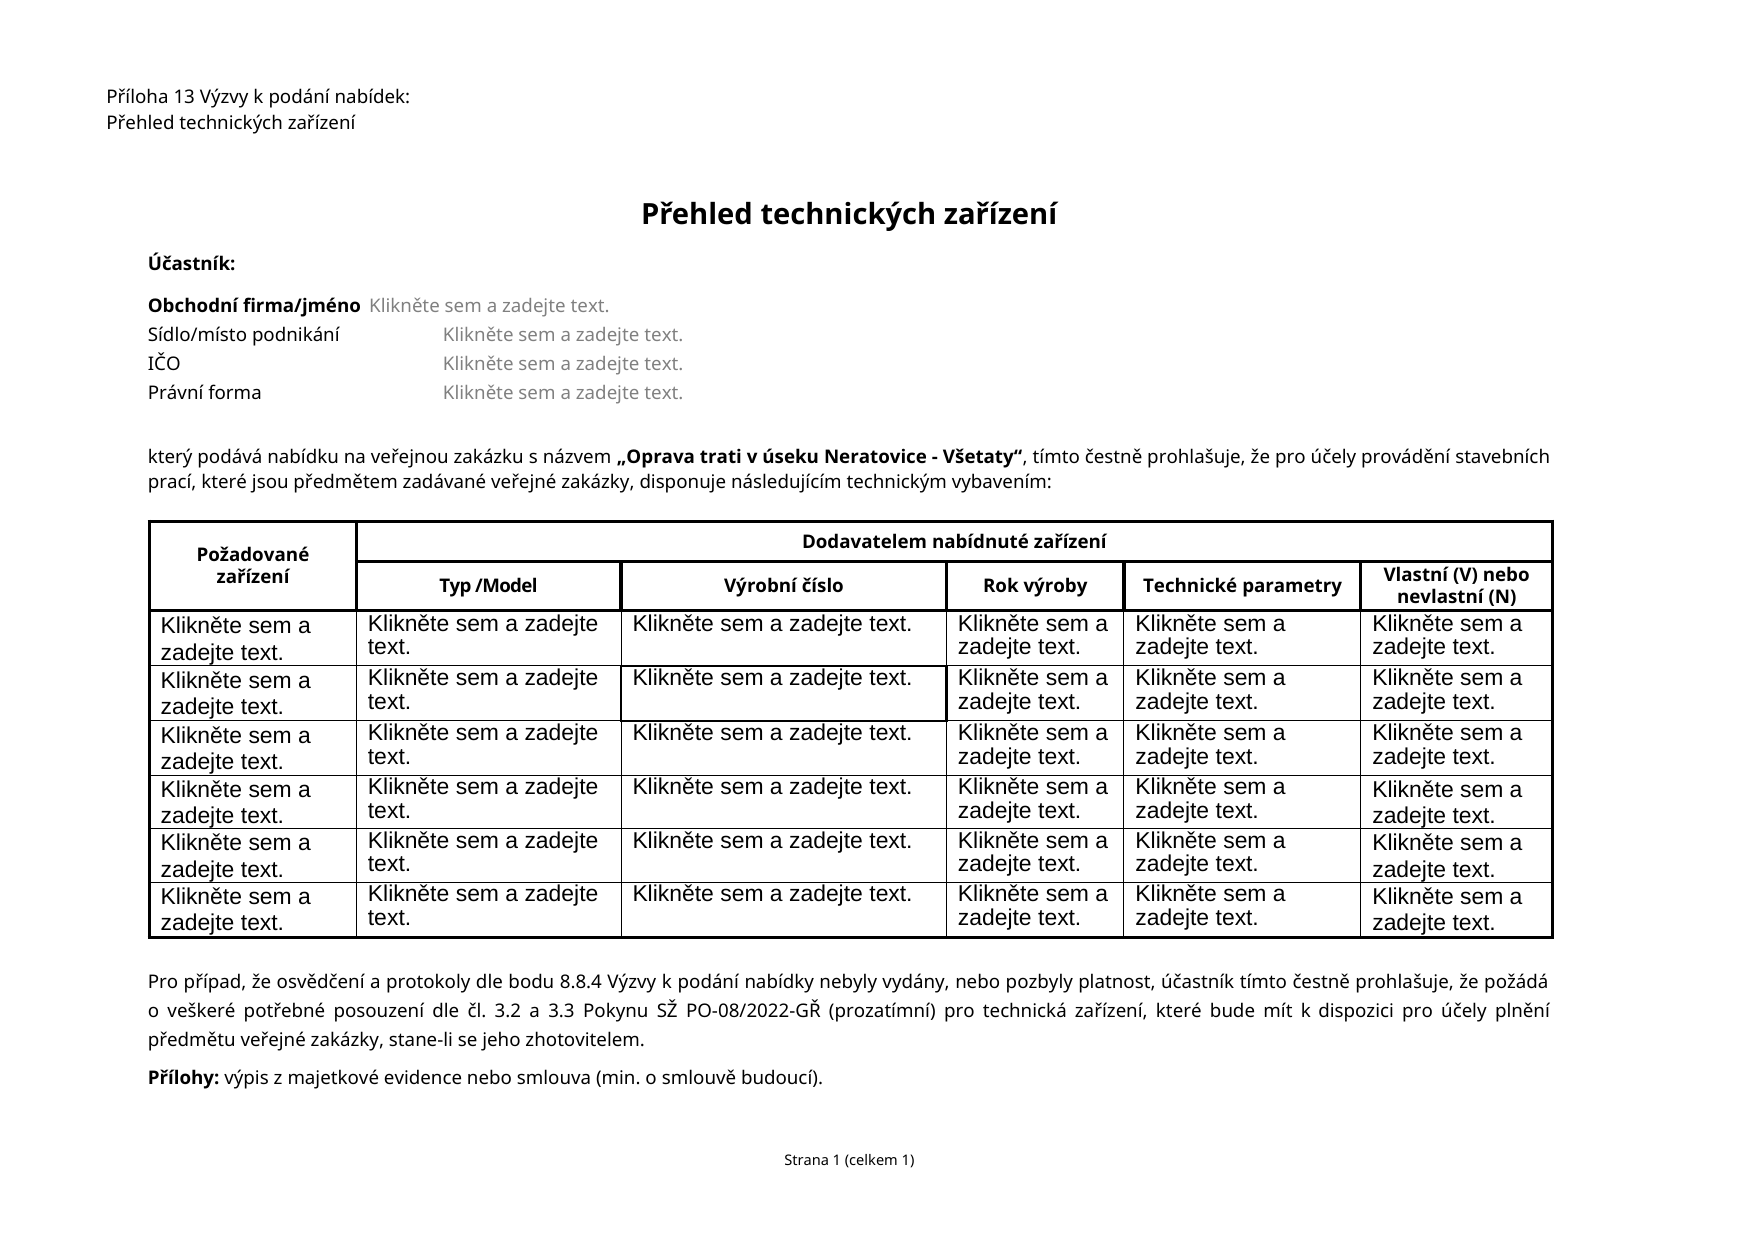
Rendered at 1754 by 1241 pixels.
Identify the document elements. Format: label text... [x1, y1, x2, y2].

text Obchodní firma/jméno [148, 289, 1551, 318]
table_header Dodavatelem nabídnuté zařízení [358, 523, 1551, 560]
text IČO [148, 347, 1551, 376]
title Přehled technických zařízení [148, 193, 1551, 233]
table_cell Technické parametry [1126, 563, 1359, 609]
text Sídlo/místo podnikání [148, 318, 1551, 347]
table_header Požadované zařízení [151, 523, 355, 609]
text Právní forma [148, 376, 1551, 405]
table_cell Rok výroby [948, 563, 1122, 609]
table_cell Vlastní (V) nebo nevlastní (N) [1362, 563, 1551, 609]
table_cell Výrobní číslo [623, 563, 945, 609]
table_cell Typ /Model [358, 563, 619, 609]
text který podává nabídku na veřejnou zakázku s názvem „Oprava trati v úseku Neratovice - Všetaty“, tímto čestně prohlašuje, že pro účely provádění stavebních prací, které jsou předmětem zadávané veřejné zakázky, disponuje následujícím technickým vybavením: [148, 443, 1551, 494]
text Přílohy: výpis z majetkové evidence nebo smlouva (min. o smlouvě budoucí). [148, 1064, 1551, 1090]
text Pro případ, že osvědčení a protokoly dle bodu 8.8.4 Výzvy k podání nabídky nebyly vydány, nebo pozbyly platnost, účastník tímto čestně prohlašuje, že požádá o veškeré potřebné posouzení dle čl. 3.2 a 3.3 Pokynu SŽ PO-08/2022-GŘ (prozatímní) pro technická zařízení, které bude mít k dispozici pro účely plnění předmětu veřejné zakázky, stane-li se jeho zhotovitelem. [148, 964, 1550, 1052]
text Účastník: [148, 246, 1551, 277]
